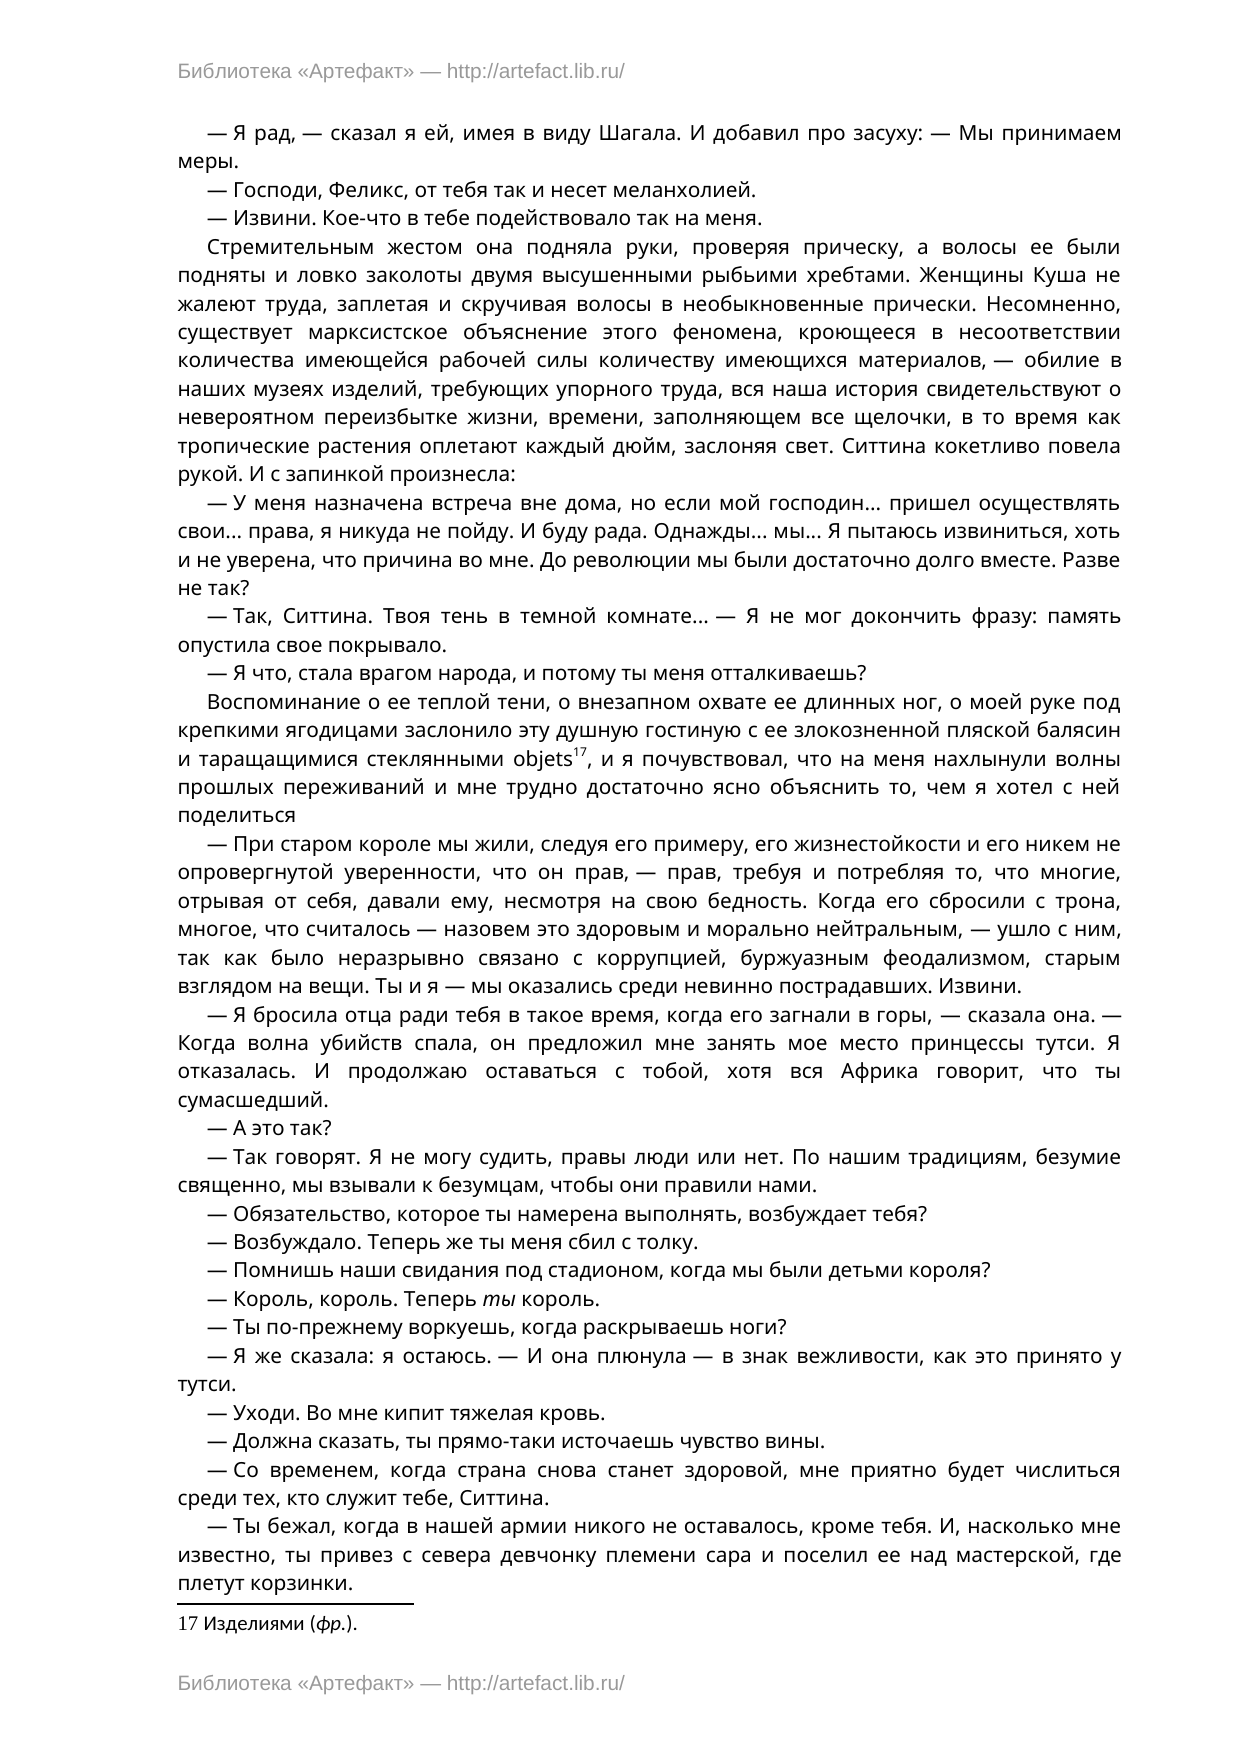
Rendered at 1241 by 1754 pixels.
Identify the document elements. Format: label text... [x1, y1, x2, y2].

text — У меня назначена встреча вне дома, но если мой господин... пришел осуществлять свои... права, я никуда не пойду. И буду рада. Однажды... мы... Я пытаюсь извиниться, хоть и не уверена, что причина во мне. До революции мы были достаточно долго вместе. Разве не так? [177, 488, 1122, 602]
text — Возбуждало. Теперь же ты меня сбил с толку. [177, 1227, 1122, 1256]
text — Так, Ситтина. Твоя тень в темной комнате... — Я не мог докончить фразу: память опустила свое покрывало. [177, 602, 1122, 658]
text — Король, король. Теперь ты король. [177, 1284, 1122, 1312]
text — Обязательство, которое ты намерена выполнять, возбуждает тебя? [177, 1199, 1122, 1227]
text Стремительным жестом она подняла руки, проверяя прическу, а волосы ее были подняты и ловко заколоты двумя высушенными рыбьими хребтами. Женщины Куша не жалеют труда, заплетая и скручивая волосы в необыкновенные прически. Несомненно, существует марксистское объяснение этого феномена, кроющееся в несоответствии количества имеющейся рабочей силы количеству имеющихся материалов, — обилие в наших музеях изделий, требующих упорного труда, вся наша история свидетельствуют о невероятном переизбытке жизни, времени, заполняющем все щелочки, в то время как тропические растения оплетают каждый дюйм, заслоняя свет. Ситтина кокетливо повела рукой. И с запинкой произнесла: [177, 232, 1122, 488]
text — Со временем, когда страна снова станет здоровой, мне приятно будет числиться среди тех, кто служит тебе, Ситтина. [177, 1455, 1122, 1512]
text — Я же сказала: я остаюсь. — И она плюнула — в знак вежливости, как это принято у тутси. [177, 1341, 1122, 1398]
text — Помнишь наши свидания под стадионом, когда мы были детьми короля? [177, 1256, 1122, 1284]
text — Господи, Феликс, от тебя так и несет меланхолией. [177, 175, 1122, 203]
text — Ты по-прежнему воркуешь, когда раскрываешь ноги? [177, 1312, 1122, 1341]
text — Должна сказать, ты прямо-таки источаешь чувство вины. [177, 1426, 1122, 1455]
text — Я что, стала врагом народа, и потому ты меня отталкиваешь? [177, 658, 1122, 687]
text — А это так? [177, 1113, 1122, 1142]
text — Извини. Кое-что в тебе подействовало так на меня. [177, 203, 1122, 232]
text — Я бросила отца ради тебя в такое время, когда его загнали в горы, — сказала она. — Когда волна убийств спала, он предложил мне занять мое место принцессы тутси. Я отказалась. И продолжаю оставаться с тобой, хотя вся Африка говорит, что ты сумасшедший. [177, 1000, 1122, 1113]
text — Ты бежал, когда в нашей армии никого не оставалось, кроме тебя. И, насколько мне известно, ты привез с севера девчонку племени capa и поселил ее над мастерской, где плетут корзинки. [177, 1512, 1122, 1597]
text — При старом короле мы жили, следуя его примеру, его жизнестойкости и его никем не опровергнутой уверенности, что он прав, — прав, требуя и потребляя то, что многие, отрывая от себя, давали ему, несмотря на свою бедность. Когда его сбросили с трона, многое, что считалось — назовем это здоровым и морально нейтральным, — ушло с ним, так как было неразрывно связано с коррупцией, буржуазным феодализмом, старым взглядом на вещи. Ты и я — мы оказались среди невинно пострадавших. Извини. [177, 829, 1122, 1000]
text Воспоминание о ее теплой тени, о внезапном охвате ее длинных ног, о моей руке под крепкими ягодицами заслонило эту душную гостиную с ее злокозненной пляской балясин и таращащимися стеклянными objets, и я почувствовал, что на меня нахлынули волны прошлых переживаний и мне трудно достаточно ясно объяснить то, чем я хотел с ней поделиться [177, 687, 1122, 829]
text — Я рад, — сказал я ей, имея в виду Шагала. И добавил про засуху: — Мы принимаем меры. [177, 118, 1122, 175]
text — Уходи. Во мне кипит тяжелая кровь. [177, 1398, 1122, 1426]
text — Так говорят. Я не могу судить, правы люди или нет. По нашим традициям, безумие священно, мы взывали к безумцам, чтобы они правили нами. [177, 1142, 1122, 1199]
